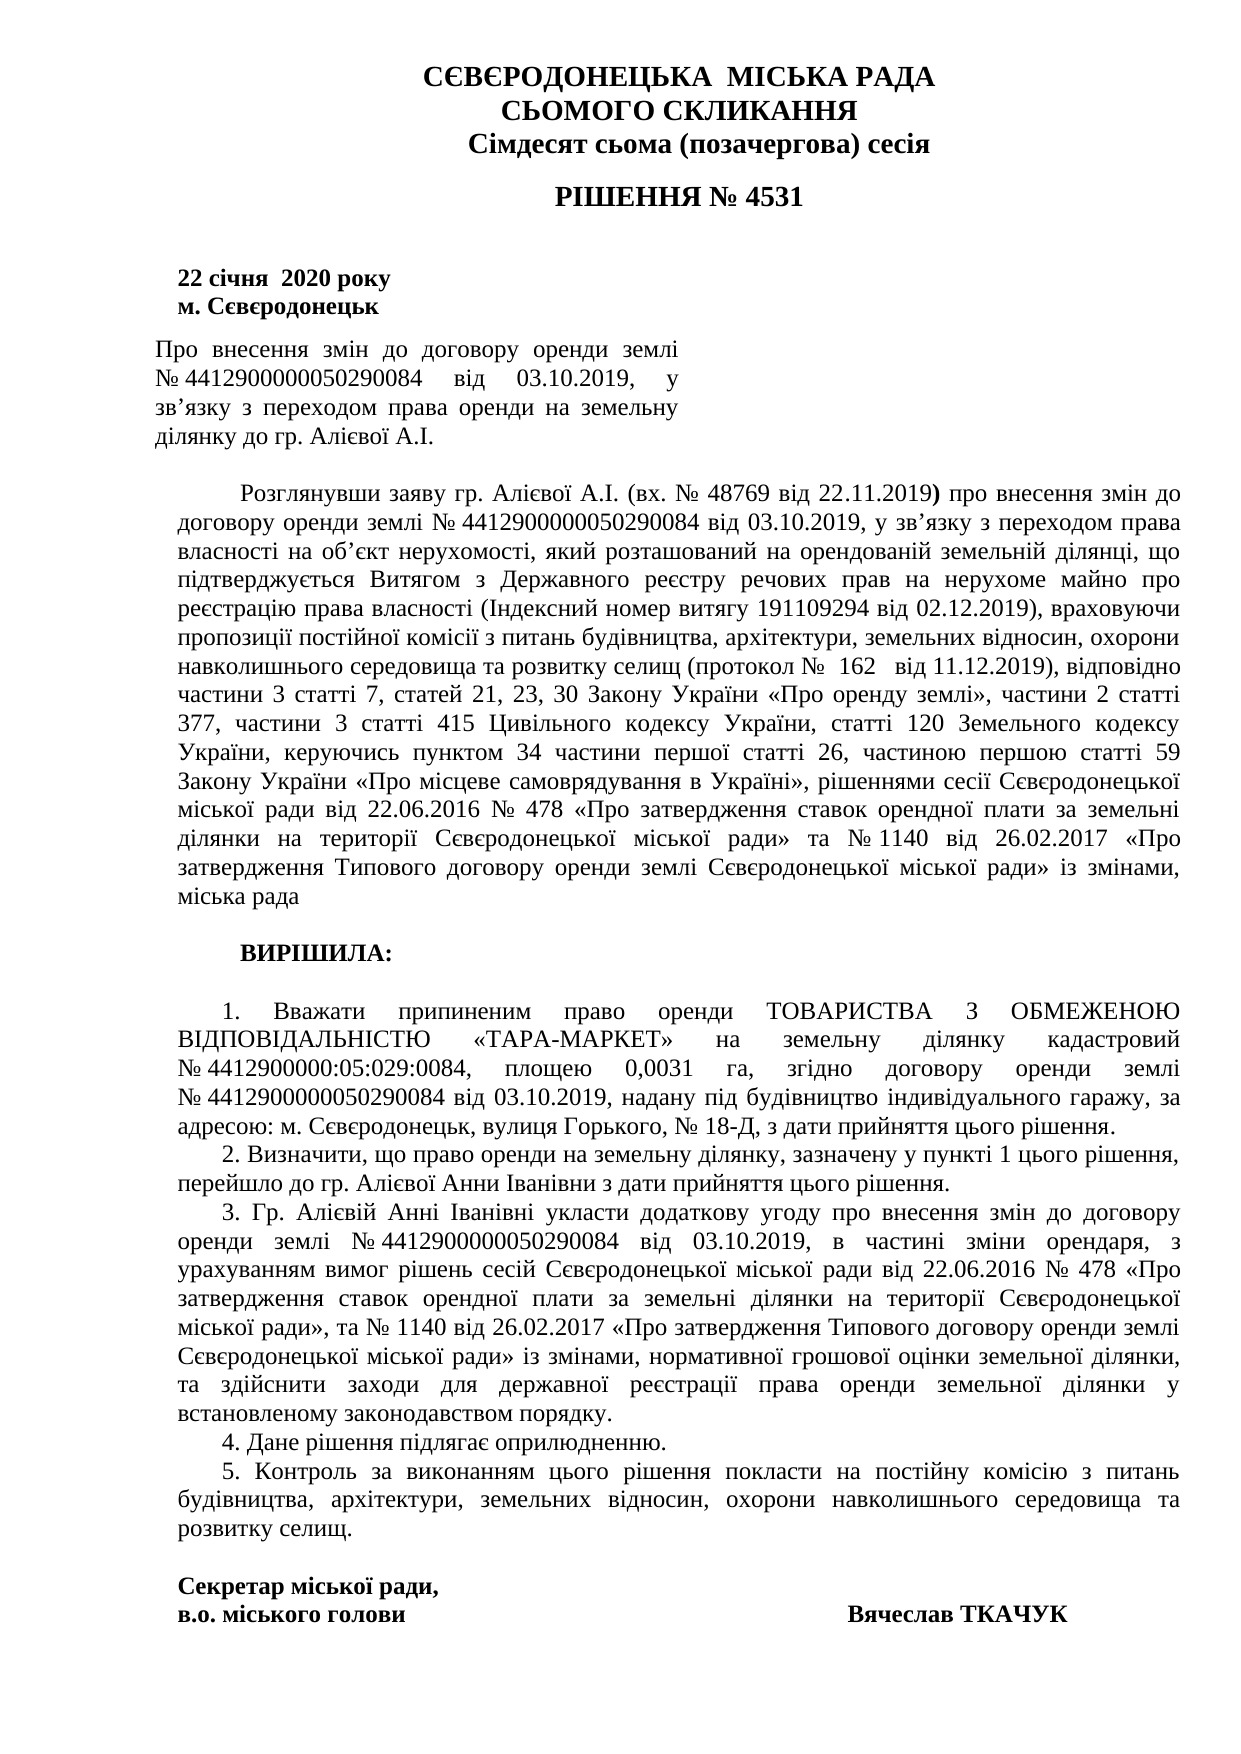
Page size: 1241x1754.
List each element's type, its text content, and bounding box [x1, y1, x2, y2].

subtitle СЄВЄРОДОНЕЦЬКА МІСЬКА РАДА [177, 59, 1181, 93]
text Розглянувши заяву гр. Алієвої А.І. (вх. № 48769 від 22.11.2019) про внесення змін до договору оренди землі № 4412900000050290084 від 03.10.2019, у зв’язку з переходом права власності на об’єкт нерухомості, який розташований на орендованій земельній ділянці, що підтверджується Витягом з Державного реєстру речових прав на нерухоме майно про реєстрацію права власності (Індексний номер витягу 191109294 від 02.12.2019), враховуючи пропозиції постійної комісії з питань будівництва, архітектури, земельних відносин, охорони навколишнього середовища та розвитку селищ (протокол № 162 від 11.12.2019), відповідно частини 3 статті 7, статей 21, 23, 30 Закону України «Про оренду землі», частини 2 статті 377, частини 3 статті 415 Цивільного кодексу України, статті 120 Земельного кодексу України, керуючись пунктом 34 частини першої статті 26, частиною першою статті 59 Закону України «Про місцеве самоврядування в Україні», рішеннями сесії Сєвєродонецької міської ради від 22.06.2016 № 478 «Про затвердження ставок орендної плати за земельні ділянки на території Сєвєродонецької міської ради» та № 1140 від 26.02.2017 «Про затвердження Типового договору оренди землі Сєвєродонецької міської ради» із змінами, міська рада [177, 478, 1181, 909]
text 1. Вважати припиненим право оренди ТОВАРИСТВА З ОБМЕЖЕНОЮ ВІДПОВІДАЛЬНІСТЮ «ТАРА-МАРКЕТ» на земельну ділянку кадастровий № 4412900000:05:029:0084, площею 0,0031 га, згідно договору оренди землі № 4412900000050290084 від 03.10.2019, надану під будівництво індивідуального гаражу, за адресою: м. Сєвєродонецьк, вулиця Горького, № 18-Д, з дати прийняття цього рішення. [177, 996, 1181, 1139]
text Сімдесят сьома (позачергова) сесія [177, 126, 1221, 160]
text Секретар міської ради, [177, 1571, 1181, 1599]
text 2. Визначити, що право оренди на земельну ділянку, зазначену у пункті 1 цього рішення, перейшло до гр. Алієвої Анни Іванівни з дати прийняття цього рішення. [177, 1139, 1181, 1197]
text ВИРІШИЛА: [177, 938, 1181, 967]
subtitle СЬОМОГО СКЛИКАННЯ [177, 93, 1181, 126]
table_header Про внесення змін до договору оренди землі № 4412900000050290084 від 03.10.2019, у зв’язку з переходом права оренди на земельну ділянку до гр. Алієвої А.І. [155, 335, 690, 449]
text м. Сєвєродонецьк [177, 291, 1181, 320]
text в.о. міського голови Вячеслав ТКАЧУК [177, 1599, 1181, 1628]
text 22 січня 2020 року [177, 263, 576, 291]
subtitle РІШЕННЯ № 4531 [177, 179, 1181, 212]
text 3. Гр. Алієвій Анні Іванівні укласти додаткову угоду про внесення змін до договору оренди землі № 4412900000050290084 від 03.10.2019, в частині зміни орендаря, з урахуванням вимог рішень сесій Сєвєродонецької міської ради від 22.06.2016 № 478 «Про затвердження ставок орендної плати за земельні ділянки на території Сєвєродонецької міської ради», та № 1140 від 26.02.2017 «Про затвердження Типового договору оренди землі Сєвєродонецької міської ради» із змінами, нормативної грошової оцінки земельної ділянки, та здійснити заходи для державної реєстрації права оренди земельної ділянки у встановленому законодавством порядку. [177, 1197, 1181, 1427]
text 4. Дане рішення підлягає оприлюдненню. [177, 1427, 1181, 1456]
text 5. Контроль за виконанням цього рішення покласти на постійну комісію з питань будівництва, архітектури, земельних відносин, охорони навколишнього середовища та розвитку селищ. [177, 1456, 1181, 1542]
